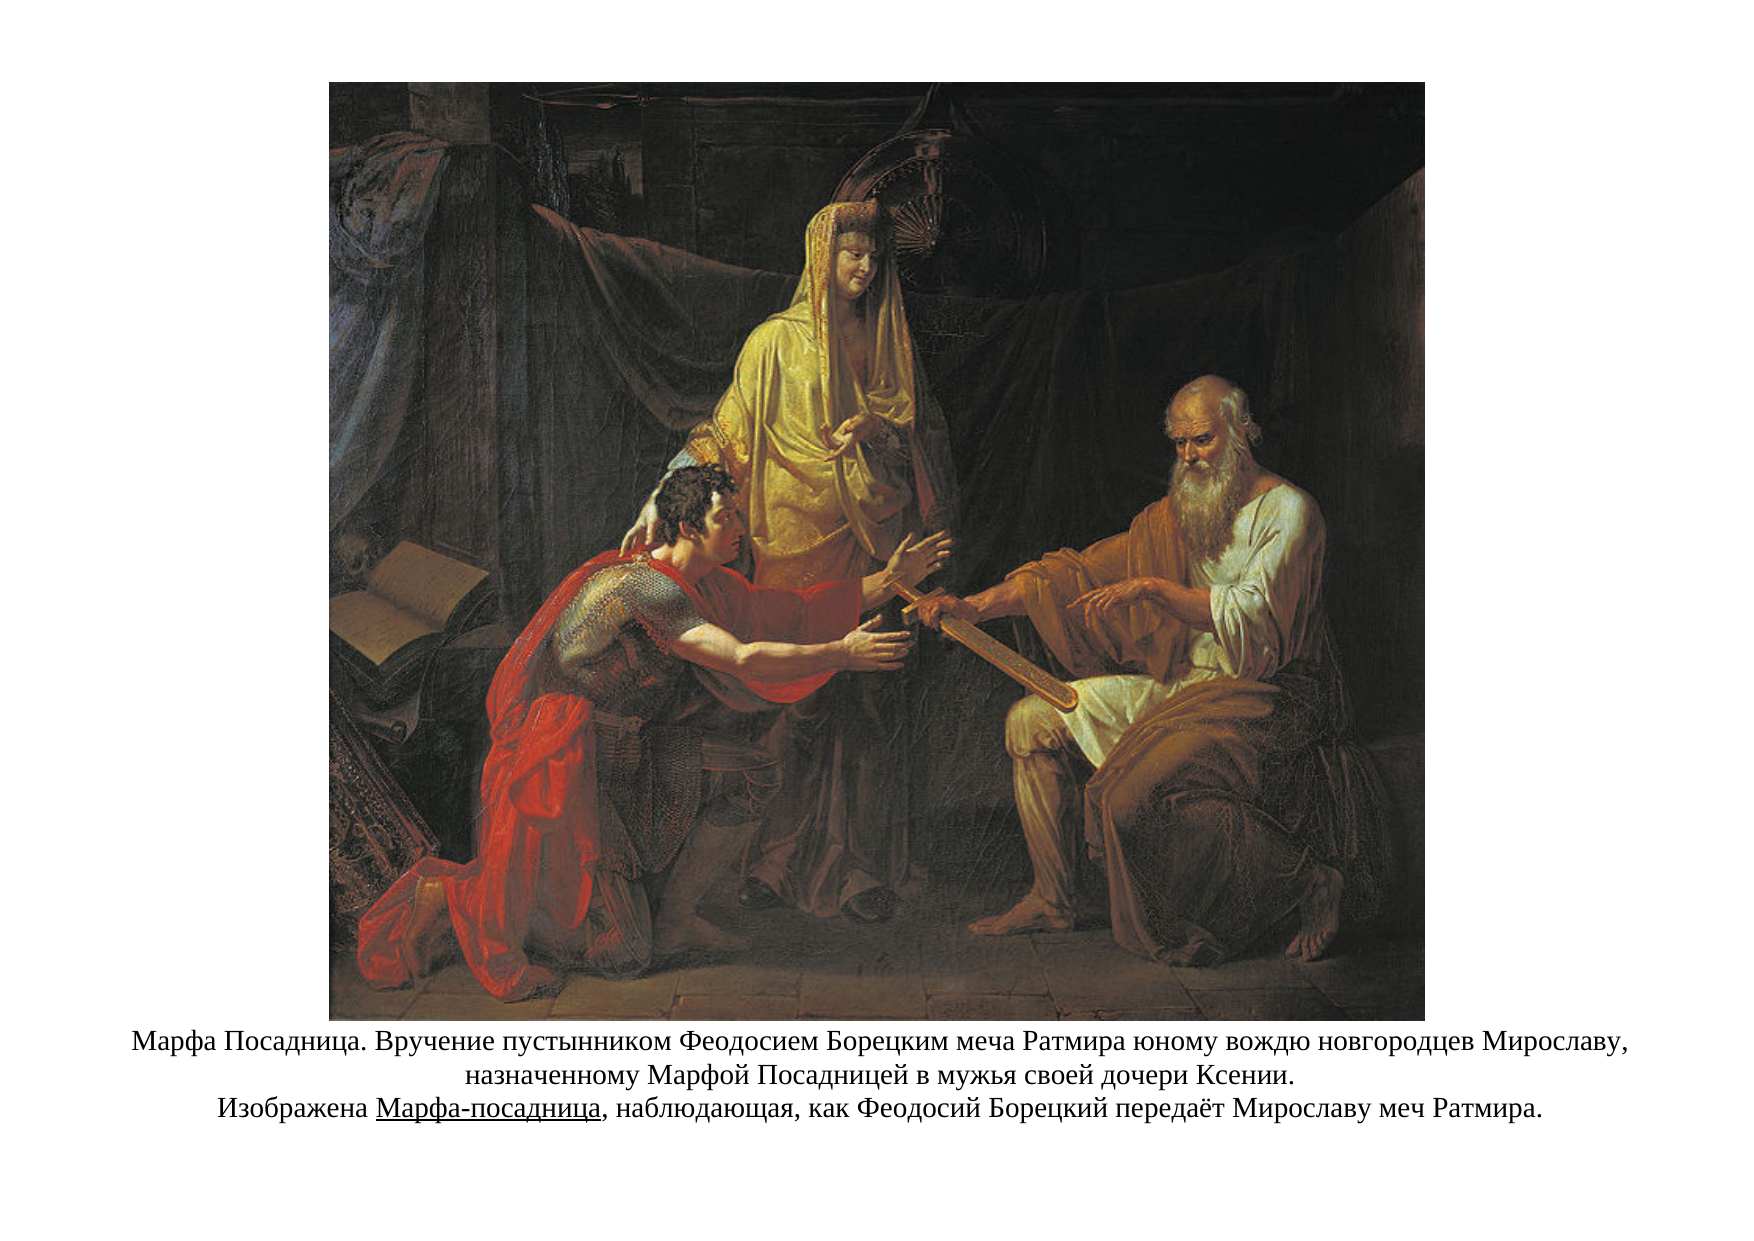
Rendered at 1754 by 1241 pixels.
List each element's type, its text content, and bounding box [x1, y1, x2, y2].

picture [329, 82, 1425, 1021]
table_header Марфа Посадница. Вручение пустынником Феодосием Борецким меча Ратмира юному вождю новгородцев Мирославу, назначенному Марфой Посадницей в мужья своей дочери Ксении. Изображена Марфа-посадница, наблюдающая, как Феодосий Борецкий передаёт Мирославу меч Ратмира. [80, 1020, 1681, 1127]
